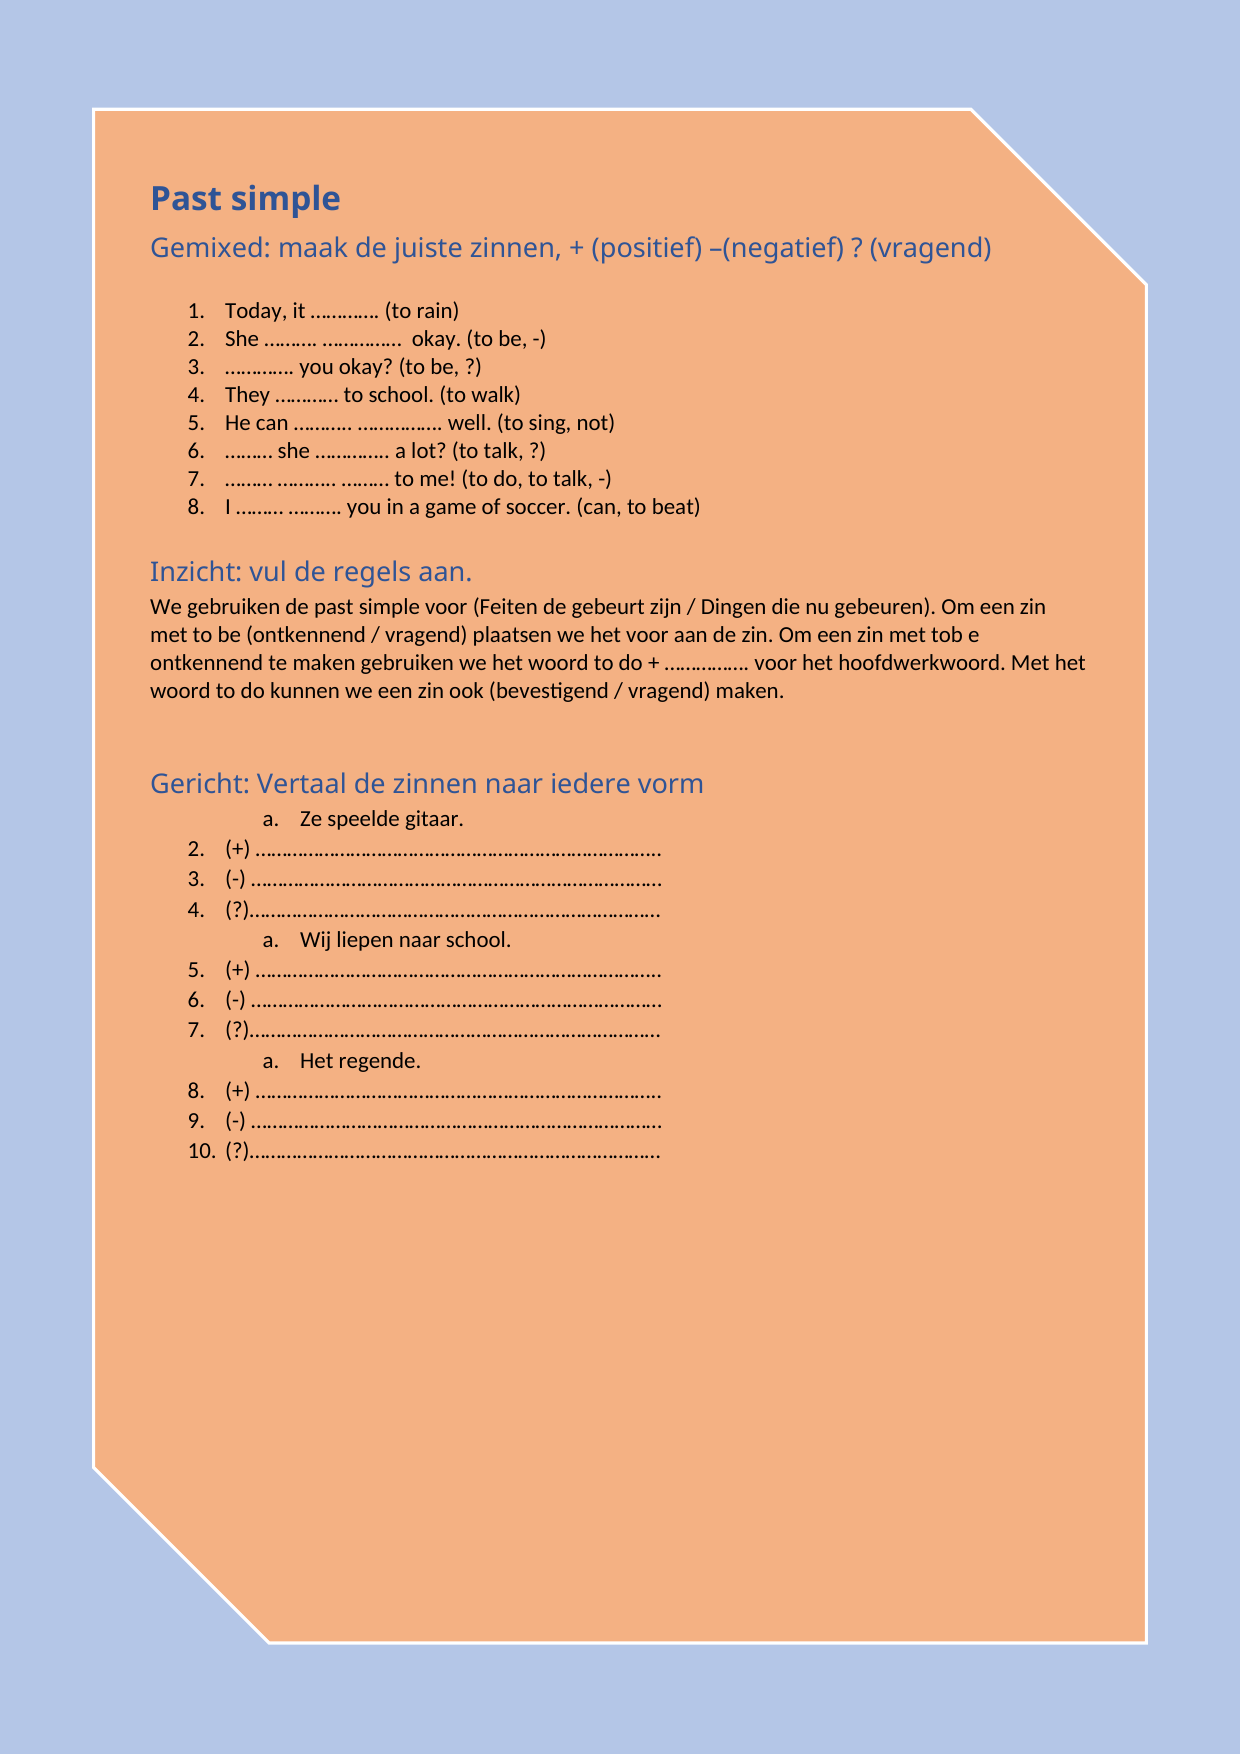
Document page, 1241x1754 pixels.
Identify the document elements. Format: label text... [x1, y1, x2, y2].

list (+) ………………………………………………………………….. [187, 834, 1090, 862]
list (+) ………………………………………………………………….. [187, 955, 1090, 983]
list Ze speelde gitaar. [262, 804, 1090, 832]
list Today, it …………. (to rain) [187, 296, 1090, 324]
text We gebruiken de past simple voor (Feiten de gebeurt zijn / Dingen die nu gebeuren). Om een zin met to be (ontkennend / vragend) plaatsen we het voor aan de zin. Om een zin met tob e ontkennend te maken gebruiken we het woord to do + ……………. voor het hoofdwerkwoord. Met het woord to do kunnen we een zin ook (bevestigend / vragend) maken. [150, 592, 1090, 704]
list Het regende. [262, 1046, 1090, 1074]
list (+) ………………………………………………………………….. [187, 1076, 1090, 1104]
list (-) …………………………………………………………………… [187, 1106, 1090, 1134]
list He can ……….. ……………. well. (to sing, not) [187, 408, 1090, 436]
list (?)…………………………………………………………………… [187, 1136, 1090, 1164]
list (-) …………………………………………………………………… [187, 864, 1090, 893]
list (?)…………………………………………………………………… [187, 895, 1090, 923]
list (?)…………………………………………………………………… [187, 1016, 1090, 1044]
subtitle Past simple [150, 175, 1090, 220]
list Wij liepen naar school. [262, 925, 1090, 953]
list (-) …………………………………………………………………… [187, 985, 1090, 1013]
list ……… she ………….. a lot? (to talk, ?) [187, 436, 1090, 464]
list ……… ……….. ……… to me! (to do, to talk, -) [187, 464, 1090, 492]
list …………. you okay? (to be, ?) [187, 352, 1090, 380]
subtitle Gericht: Vertaal de zinnen naar iedere vorm [150, 764, 1090, 801]
subtitle Inzicht: vul de regels aan. [150, 552, 1090, 589]
list They ………… to school. (to walk) [187, 380, 1090, 408]
subtitle Gemixed: maak de juiste zinnen, + (positief) –(negatief) ? (vragend) [150, 228, 1090, 265]
list I ……… ………. you in a game of soccer. (can, to beat) [187, 492, 1090, 520]
list She ………. …………… okay. (to be, -) [187, 324, 1090, 352]
